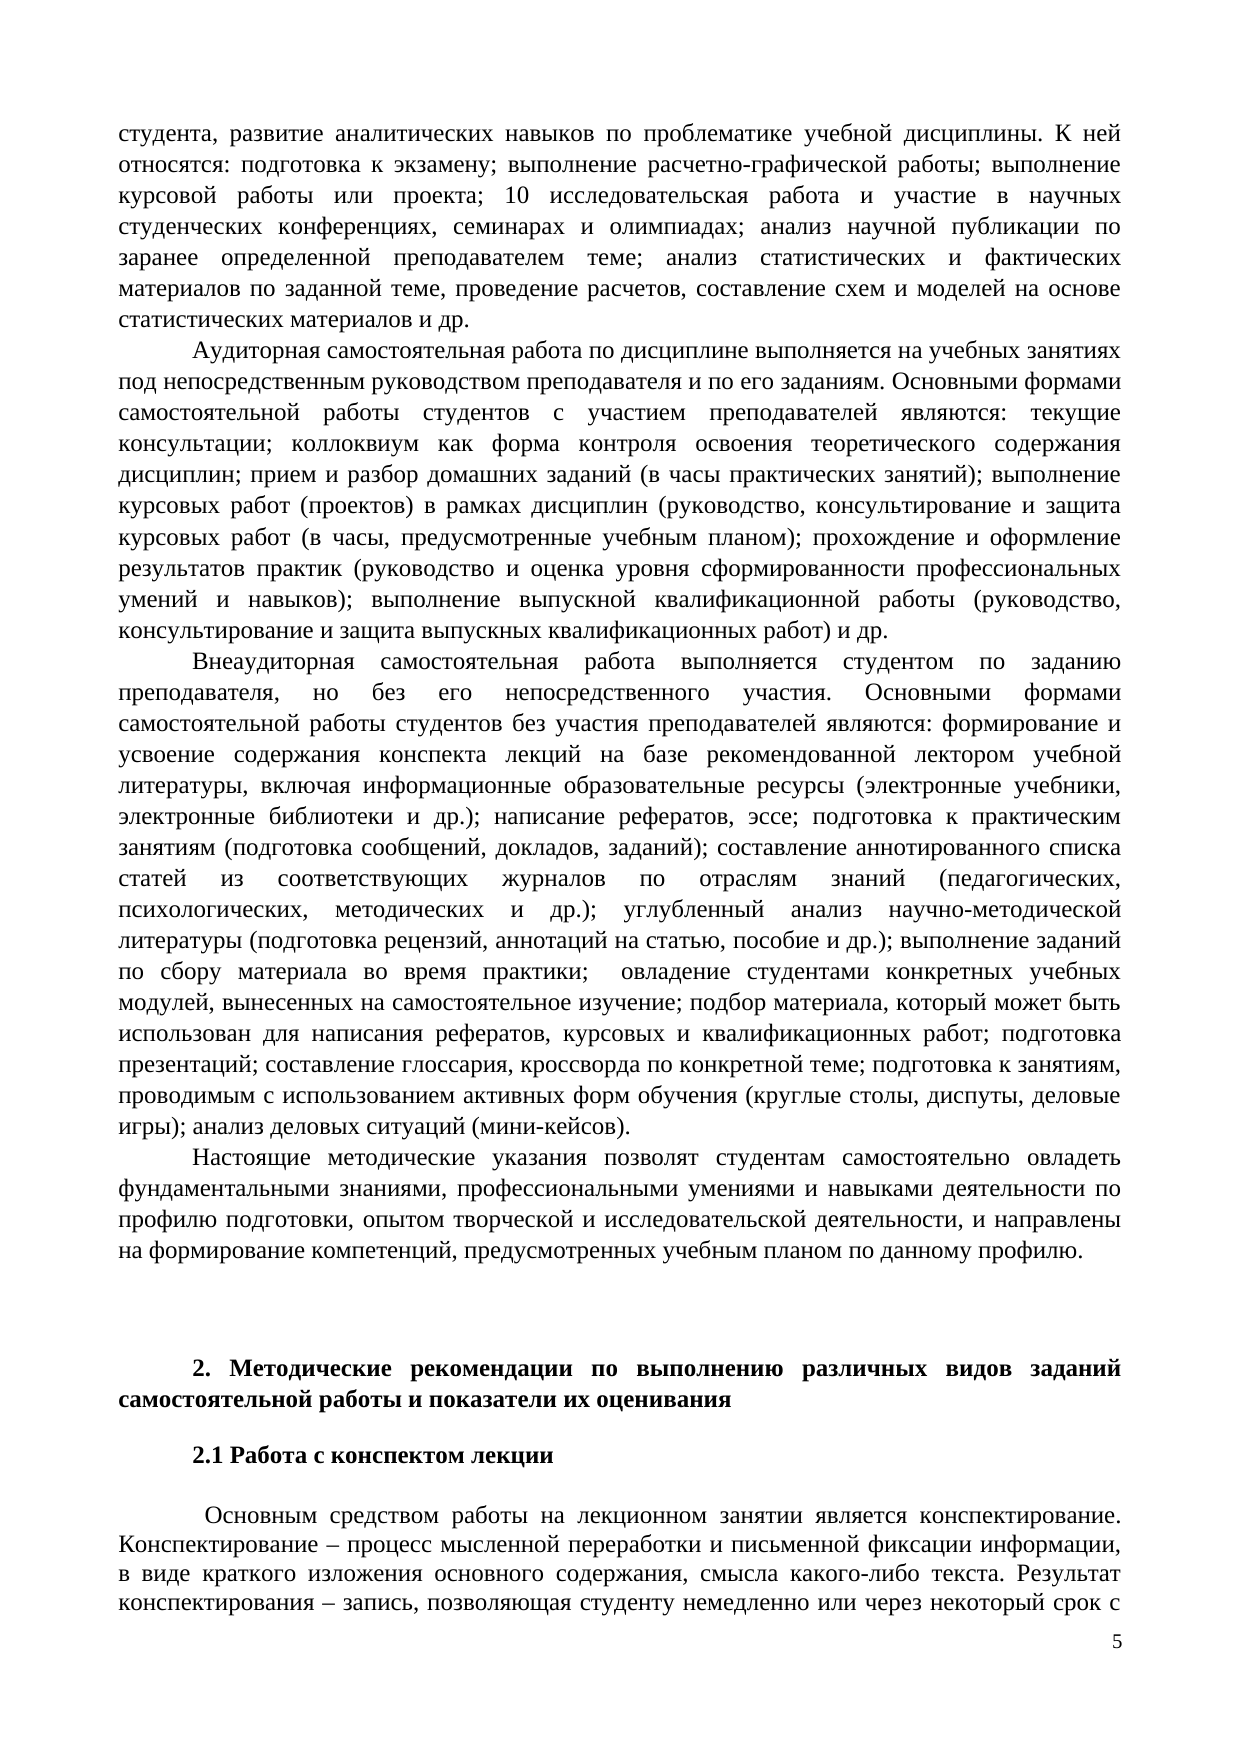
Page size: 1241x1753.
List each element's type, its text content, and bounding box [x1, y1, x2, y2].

text Аудиторная самостоятельная работа по дисциплине выполняется на учебных занятиях под непосредственным руководством преподавателя и по его заданиям. Основными формами самостоятельной работы студентов с участием преподавателей являются: текущие консультации; коллоквиум как форма контроля освоения теоретического содержания дисциплин; прием и разбор домашних заданий (в часы практических занятий); выполнение курсовых работ (проектов) в рамках дисциплин (руководство, консультирование и защита курсовых работ (в часы, предусмотренные учебным планом); прохождение и оформление результатов практик (руководство и оценка уровня сформированности профессиональных умений и навыков); выполнение выпускной квалификационной работы (руководство, консультирование и защита выпускных квалификационных работ) и др. [118, 335, 1122, 643]
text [118, 118, 1122, 333]
text Настоящие методические указания позволят студентам самостоятельно овладеть фундаментальными знаниями, профессиональными умениями и навыками деятельности по профилю подготовки, опытом творческой и исследовательской деятельности, и направлены на формирование компетенций, предусмотренных учебным планом по данному профилю. [118, 1142, 1122, 1264]
text Внеаудиторная самостоятельная работа выполняется студентом по заданию преподавателя, но без его непосредственного участия. Основными формами самостоятельной работы студентов без участия преподавателей являются: формирование и усвоение содержания конспекта лекций на базе рекомендованной лектором учебной литературы, включая информационные образовательные ресурсы (электронные учебники, электронные библиотеки и др.); написание рефератов, эссе; подготовка к практическим занятиям (подготовка сообщений, докладов, заданий); составление аннотированного списка статей из соответствующих журналов по отраслям знаний (педагогических, психологических, методических и др.); углубленный анализ научно-методической литературы (подготовка рецензий, аннотаций на статью, пособие и др.); выполнение заданий по сбору материала во время практики; овладение студентами конкретных учебных модулей, вынесенных на самостоятельное изучение; подбор материала, который может быть использован для написания рефератов, курсовых и квалификационных работ; подготовка презентаций; составление глоссария, кроссворда по конкретной теме; подготовка к занятиям, проводимым с использованием активных форм обучения (круглые столы, диспуты, деловые игры); анализ деловых ситуаций (мини-кейсов). [118, 646, 1122, 1140]
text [118, 1500, 1122, 1615]
text 2.1 Работа с конспектом лекции [118, 1441, 1122, 1469]
text 2. Методические рекомендации по выполнению различных видов заданий самостоятельной работы и показатели их оценивания [118, 1353, 1122, 1413]
